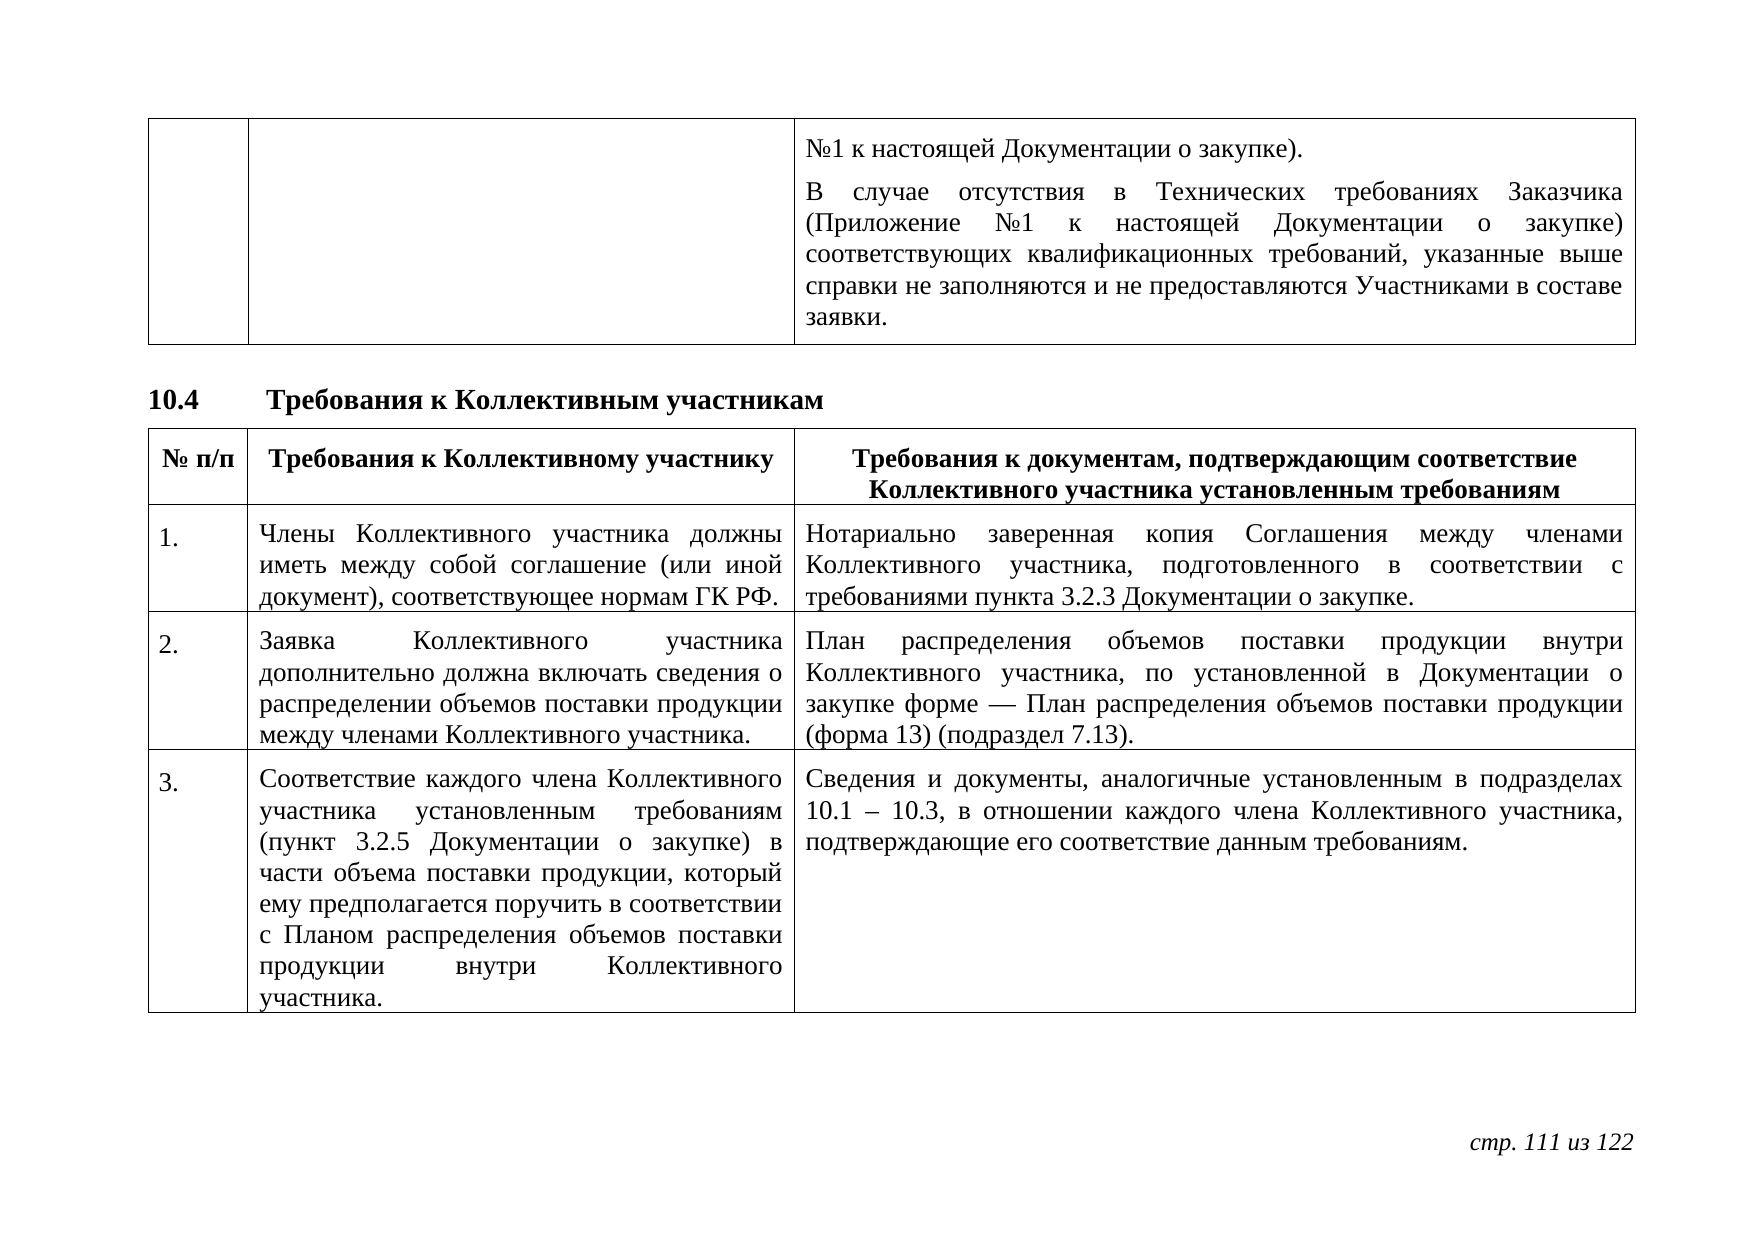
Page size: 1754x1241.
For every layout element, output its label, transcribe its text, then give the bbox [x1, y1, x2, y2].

table_cell [149, 505, 247, 611]
subtitle Требования к Коллективным участникам [148, 382, 1636, 416]
table_cell План распределения объемов поставки продукции внутри Коллективного участника, по установленной в Документации о закупке форме — План распределения объемов поставки продукции (форма 13) (подраздел 7.13). [795, 612, 1635, 749]
table_header № п/п [149, 429, 247, 504]
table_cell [249, 119, 794, 343]
table_cell Сведения и документы, аналогичные установленным в подразделах 10.1 – 10.3, в отношении каждого члена Коллективного участника, подтверждающие его соответствие данным требованиям. [795, 750, 1635, 1012]
table_cell Нотариально заверенная копия Соглашения между членами Коллективного участника, подготовленного в соответствии с требованиями пункта 3.2.3 Документации о закупке. [795, 505, 1635, 611]
table_cell [149, 750, 247, 1012]
table_cell Соответствие каждого члена Коллективного участника установленным требованиям (пункт 3.2.5 Документации о закупке) в части объема поставки продукции, который ему предполагается поручить в соответствии с Планом распределения объемов поставки продукции внутри Коллективного участника. [248, 750, 794, 1012]
table_header Требования к Коллективному участнику [248, 429, 794, 504]
table_cell Заявка Коллективного участника дополнительно должна включать сведения о распределении объемов поставки продукции между членами Коллективного участника. [248, 612, 794, 749]
table_header Требования к документам, подтверждающим соответствие Коллективного участника установленным требованиям [795, 429, 1635, 504]
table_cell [795, 119, 1635, 343]
table_cell [149, 119, 248, 343]
table_cell [149, 612, 247, 749]
table_cell Члены Коллективного участника должны иметь между собой соглашение (или иной документ), соответствующее нормам ГК РФ. [248, 505, 794, 611]
